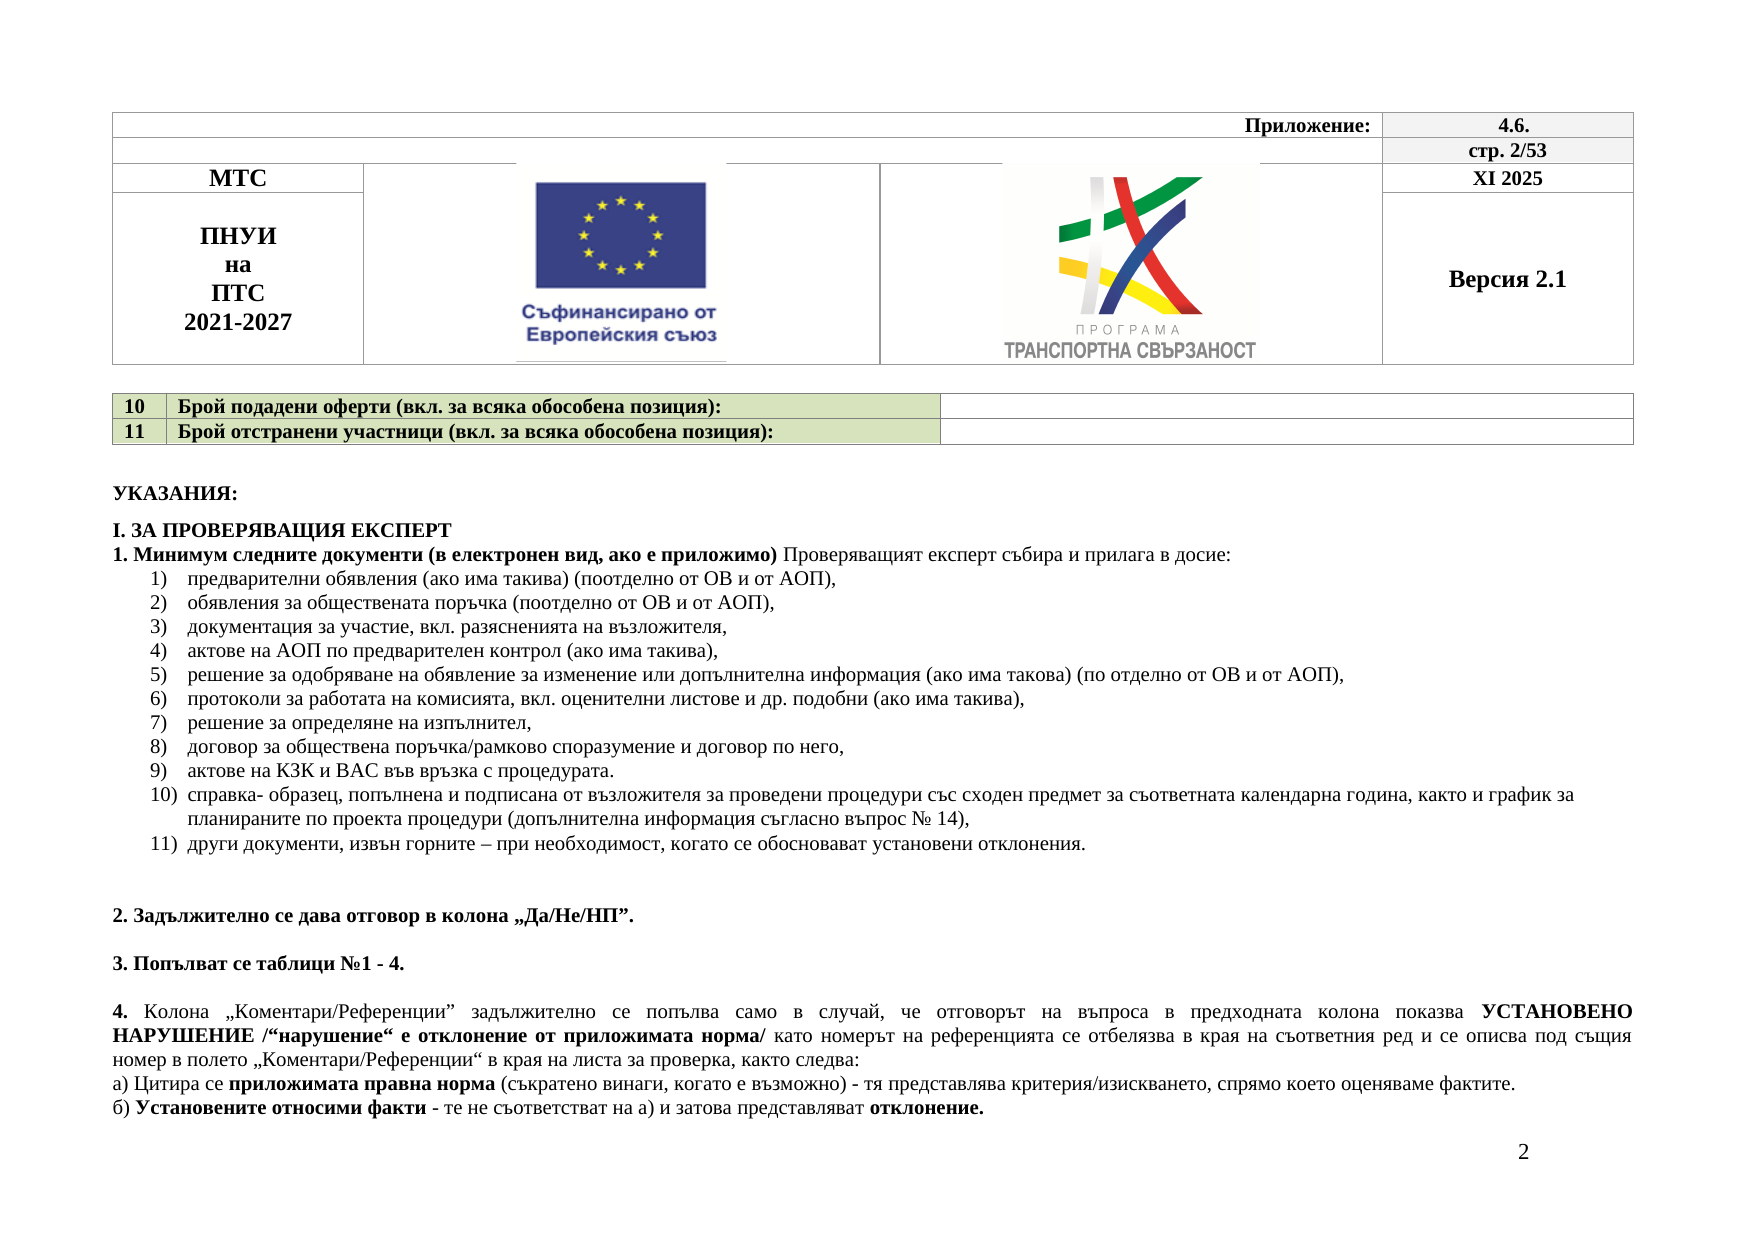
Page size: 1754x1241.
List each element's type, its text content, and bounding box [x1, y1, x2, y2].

list решение за одобряване на обявление за изменение или допълнителна информация (ако има такова) (по отделно от ОВ и от АОП), [150, 662, 1633, 686]
text 4. Колона „Коментари/Референции” задължително се попълва само в случай, че отговорът на въпроса в предходната колона показва УСТАНОВЕНО НАРУШЕНИЕ /“нарушение“ е отклонение от приложимата норма/ като номерът на референцията се отбелязва в края на съответния ред и се описва под същия номер в полето „Коментари/Референции“ в края на листа за проверка, както следва: [112, 999, 1633, 1071]
list справка- образец, попълнена и подписана от възложителя за проведени процедури със сходен предмет за съответната календарна година, както и график за планираните по проекта процедури (допълнителна информация съгласно въпрос № 14), [150, 782, 1633, 830]
list други документи, извън горните – при необходимост, когато се обосновават установени отклонения. [150, 830, 1633, 854]
text I. ЗА ПРОВЕРЯВАЩИЯ ЕКСПЕРТ [112, 518, 1633, 542]
table_cell Брой подадени оферти (вкл. за всяка обособена позиция): [167, 394, 940, 418]
table_cell Брой отстранени участници (вкл. за всяка обособена позиция): [167, 419, 940, 443]
text 2. Задължително се дава отговор в колона „Да/Не/НП”. [112, 903, 1633, 927]
table_cell 10 [113, 394, 166, 418]
list предварителни обявления (ако има такива) (поотделно от ОВ и от АОП), [150, 566, 1633, 590]
table_cell [941, 394, 1633, 418]
list обявления за обществената поръчка (поотделно от ОВ и от АОП), [150, 590, 1633, 614]
text а) Цитира се приложимата правна норма (съкратено винаги, когато е възможно) - тя представлява критерия/изискването, спрямо което оценяваме фактите. [112, 1071, 1633, 1095]
text б) Установените относими факти - те не съответстват на а) и затова представляват отклонение. [112, 1095, 1633, 1119]
text 1. Минимум следните документи (в електронен вид, ако е приложимо) Проверяващият експерт събира и прилага в досие: [112, 542, 1633, 566]
picture [1002, 163, 1260, 364]
list протоколи за работата на комисията, вкл. оценителни листове и др. подобни (ако има такива), [150, 686, 1633, 710]
picture [516, 163, 728, 363]
list решение за определяне на изпълнител, [150, 710, 1633, 734]
list актове на КЗК и ВАС във връзка с процедурата. [150, 758, 1633, 782]
list договор за обществена поръчка/рамково споразумение и договор по него, [150, 734, 1633, 758]
text 3. Попълват се таблици №1 - 4. [112, 951, 1633, 975]
table_cell [941, 419, 1633, 443]
list актове на АОП по предварителен контрол (ако има такива), [150, 638, 1633, 662]
text УКАЗАНИЯ: [112, 481, 1633, 505]
table_cell 11 [113, 419, 166, 443]
list документация за участие, вкл. разясненията на възложителя, [150, 614, 1633, 638]
